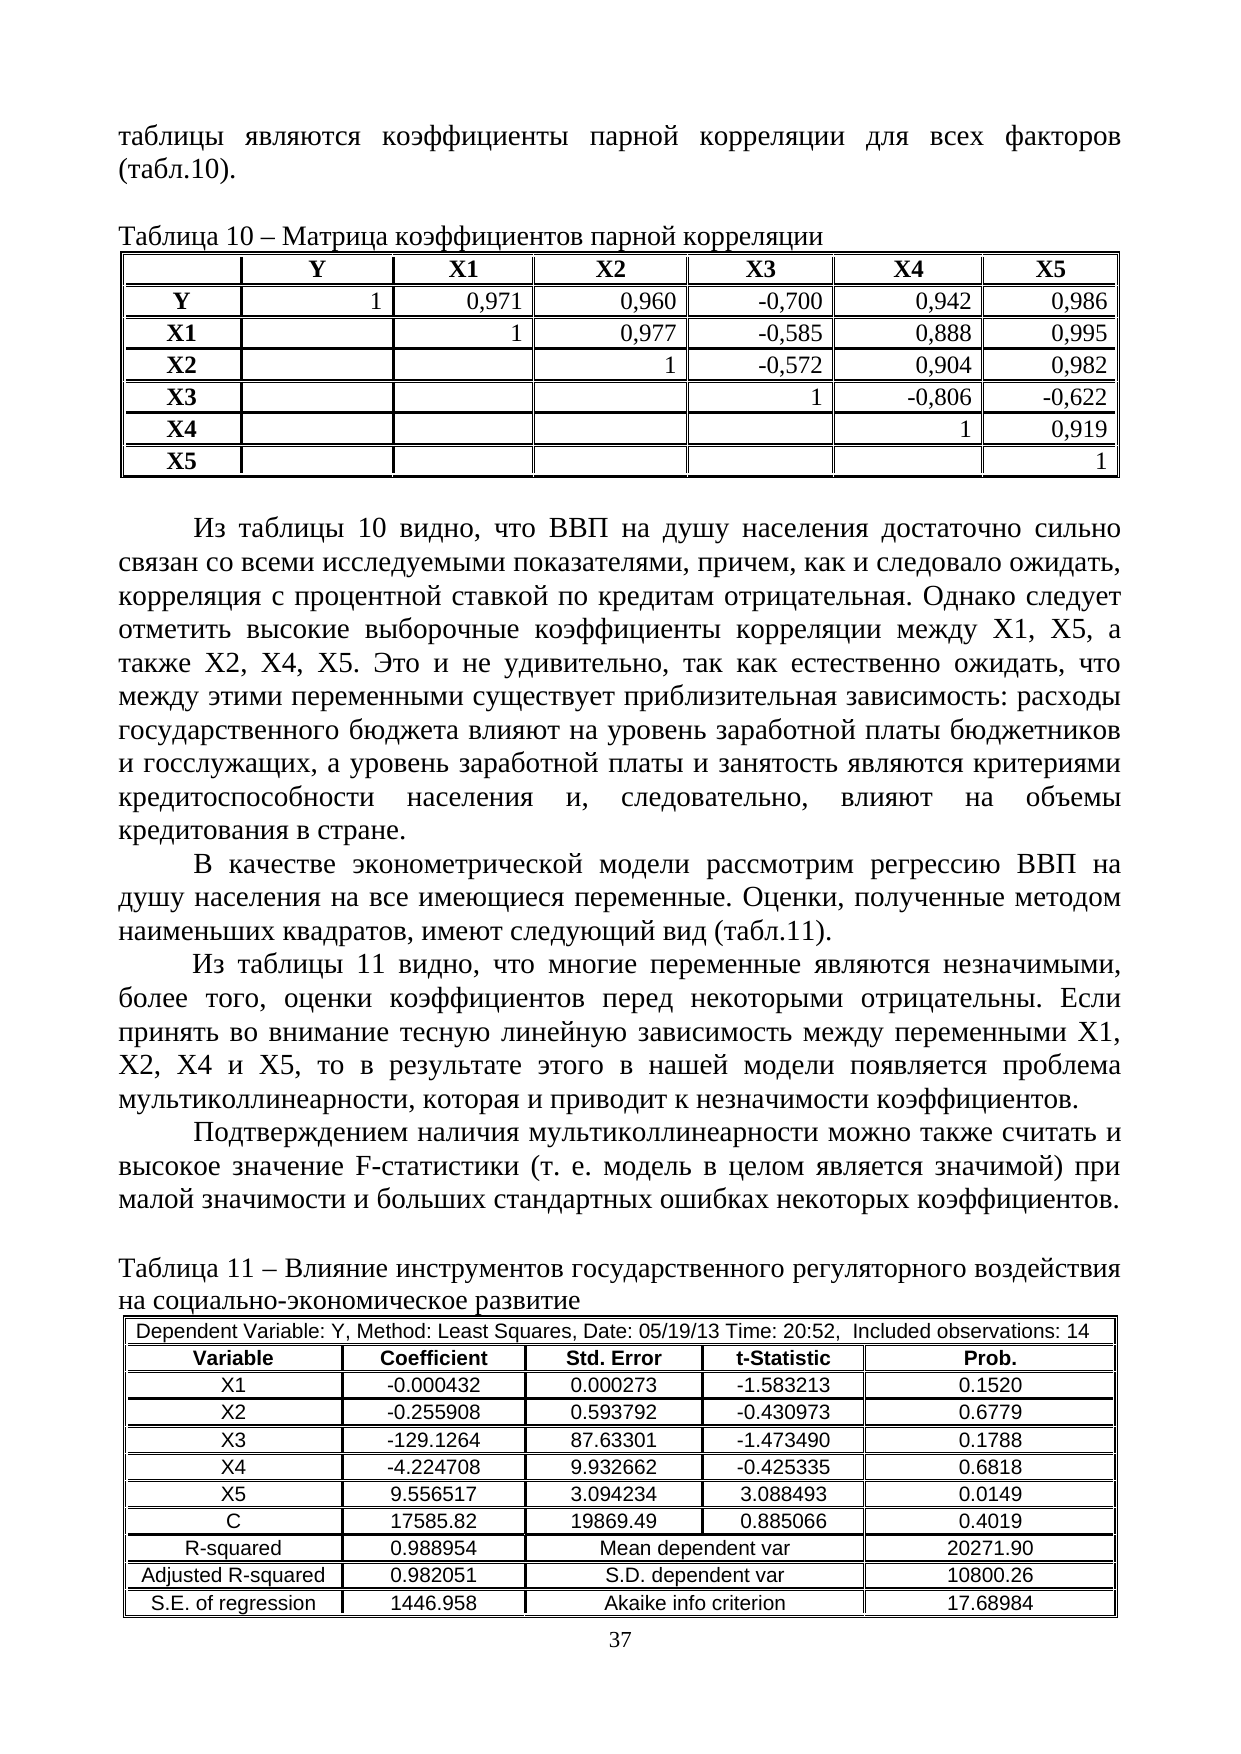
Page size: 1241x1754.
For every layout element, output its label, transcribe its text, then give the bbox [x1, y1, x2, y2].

table_cell X5 [124, 443, 241, 475]
table_cell [689, 414, 832, 443]
table_cell -0.000432 [344, 1373, 524, 1397]
table_cell [535, 383, 686, 411]
table_cell -0,585 [689, 319, 832, 347]
table_cell X5 [126, 1479, 341, 1506]
table_cell 1 [689, 383, 832, 411]
table_cell 0,888 [835, 319, 981, 347]
table_cell t-Statistic [704, 1346, 863, 1370]
table_cell Prob. [865, 1343, 1116, 1370]
table_cell 1 [983, 443, 1117, 475]
table_cell [395, 414, 532, 443]
table_header X3 [688, 255, 834, 283]
table_cell 1 [535, 350, 686, 379]
table_cell Akaike info criterion [525, 1591, 865, 1614]
table_cell -1.583213 [704, 1373, 863, 1397]
table_cell 17585.82 [344, 1509, 524, 1533]
table_cell [243, 319, 392, 347]
table_cell [534, 447, 687, 475]
text Таблица 10 – Матрица коэффициентов парной корреляции [118, 219, 1122, 251]
table_cell 0.1520 [865, 1370, 1116, 1397]
table_cell 0.988954 [344, 1536, 524, 1560]
table_cell 0,971 [395, 287, 532, 315]
table_header X5 [983, 255, 1117, 283]
table_header X2 [534, 255, 687, 283]
table_cell -0.430973 [704, 1400, 863, 1424]
table_cell 0.982051 [344, 1564, 524, 1587]
table_cell X2 [126, 1397, 341, 1424]
text Из таблицы 10 видно, что ВВП на душу населения достаточно сильно связан со всеми исследуемыми показателями, причем, как и следовало ожидать, корреляция с процентной ставкой по кредитам отрицательная. Однако следует отметить высокие выборочные коэффициенты корреляции между Х1, Х5, а также Х2, Х4, Х5. Это и не удивительно, так как естественно ожидать, что между этими переменными существует приблизительная зависимость: расходы государственного бюджета влияют на уровень заработной платы бюджетников и госслужащих, а уровень заработной платы и занятость являются критериями кредитоспособности населения и, следовательно, влияют на объемы кредитования в стране. [118, 511, 1122, 846]
table_cell [241, 447, 393, 475]
table_cell -0,572 [689, 350, 832, 379]
text Подтверждением наличия мультиколлинеарности можно также считать и высокое значение F-статистики (т. е. модель в целом является значимой) при малой значимости и больших стандартных ошибках некоторых коэффициентов. [118, 1114, 1122, 1215]
table_cell X2 [124, 347, 240, 379]
table_cell 0.6818 [866, 1451, 1115, 1478]
table_cell X3 [124, 379, 240, 411]
table_header X4 [834, 255, 983, 283]
table_cell X4 [124, 411, 240, 443]
table_cell X1 [124, 315, 240, 347]
text В качестве эконометрической модели рассмотрим регрессию ВВП на душу населения на все имеющиеся переменные. Оценки, полученные методом наименьших квадратов, имеют следующий вид (табл.11). [118, 846, 1122, 947]
table_cell [395, 350, 532, 379]
table_header X1 [393, 255, 534, 283]
table_cell [395, 383, 532, 411]
table_cell 0,986 [984, 283, 1117, 315]
table_cell -0.255908 [344, 1400, 524, 1424]
table_cell 0,904 [835, 350, 981, 379]
table_cell X4 [126, 1451, 341, 1478]
table_cell Adjusted R-squared [126, 1560, 341, 1587]
table_cell R-squared [124, 1533, 341, 1560]
table_cell 20271.90 [866, 1533, 1116, 1560]
table_cell 1 [835, 414, 981, 443]
table_cell 3.088493 [704, 1482, 863, 1506]
table_cell 10800.26 [866, 1560, 1115, 1587]
table_cell -0,806 [835, 383, 981, 411]
table_cell [393, 447, 534, 475]
text Таблица 11 – Влияние инструментов государственного регуляторного воздействия на социально-экономическое развитие [118, 1251, 1122, 1315]
table_cell 0,960 [535, 287, 686, 315]
table_cell 3.094234 [527, 1482, 701, 1506]
table_cell -129.1264 [344, 1428, 524, 1451]
table_cell 0,982 [984, 347, 1117, 379]
table_cell Y [124, 283, 240, 315]
table_cell [834, 447, 983, 475]
table_cell 0.4019 [865, 1506, 1116, 1533]
table_header [124, 255, 241, 283]
table_cell 0.0149 [866, 1479, 1115, 1506]
table_cell [688, 447, 834, 475]
table_cell 0,995 [984, 315, 1117, 347]
table_cell Std. Error [527, 1346, 701, 1370]
table_cell [243, 350, 392, 379]
table_cell S.E. of regression [126, 1587, 342, 1614]
table_cell 1 [243, 287, 392, 315]
table_cell 0.000273 [527, 1373, 701, 1397]
table_cell 0.6779 [866, 1397, 1114, 1424]
text Из таблицы 11 видно, что многие переменные являются незначимыми, более того, оценки коэффициентов перед некоторыми отрицательны. Если принять во внимание тесную линейную зависимость между переменными Х1, Х2, Х4 и Х5, то в результате этого в нашей модели появляется проблема мультиколлинеарности, которая и приводит к незначимости коэффициентов. [118, 947, 1122, 1114]
table_cell Coefficient [344, 1346, 524, 1370]
table_cell [243, 383, 392, 411]
table_cell 9.932662 [527, 1455, 701, 1478]
table_cell 87.63301 [527, 1428, 701, 1451]
table_cell 1446.958 [342, 1591, 525, 1614]
table_cell [243, 414, 392, 443]
table_cell Variable [124, 1343, 342, 1370]
table_cell 0,977 [535, 319, 686, 347]
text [118, 118, 1122, 185]
table_cell -0.425335 [704, 1455, 863, 1478]
table_cell 9.556517 [344, 1482, 524, 1506]
table_header Dependent Variable: Y, Method: Least Squares, Date: 05/19/13 Time: 20:52, Included observations: 14 [126, 1319, 1114, 1343]
table_cell Mean dependent var [527, 1536, 863, 1560]
table_cell 19869.49 [527, 1509, 701, 1533]
table_cell 17.68984 [865, 1587, 1115, 1614]
table_cell -1.473490 [704, 1428, 863, 1451]
table_cell X3 [126, 1424, 341, 1451]
table_cell 0.885066 [704, 1509, 863, 1533]
table_cell 0.1788 [866, 1424, 1115, 1451]
table_cell 0,919 [984, 411, 1117, 443]
table_cell 0,942 [835, 287, 981, 315]
table_cell S.D. dependent var [527, 1564, 863, 1587]
table_cell -0,622 [984, 379, 1117, 411]
table_cell X1 [124, 1370, 342, 1397]
table_cell C [124, 1506, 342, 1533]
table_cell -0,700 [689, 287, 832, 315]
table_cell -4.224708 [344, 1455, 524, 1478]
table_header Y [241, 253, 393, 283]
table_cell 1 [395, 319, 532, 347]
table_cell 0.593792 [527, 1400, 701, 1424]
table_cell [535, 414, 686, 443]
